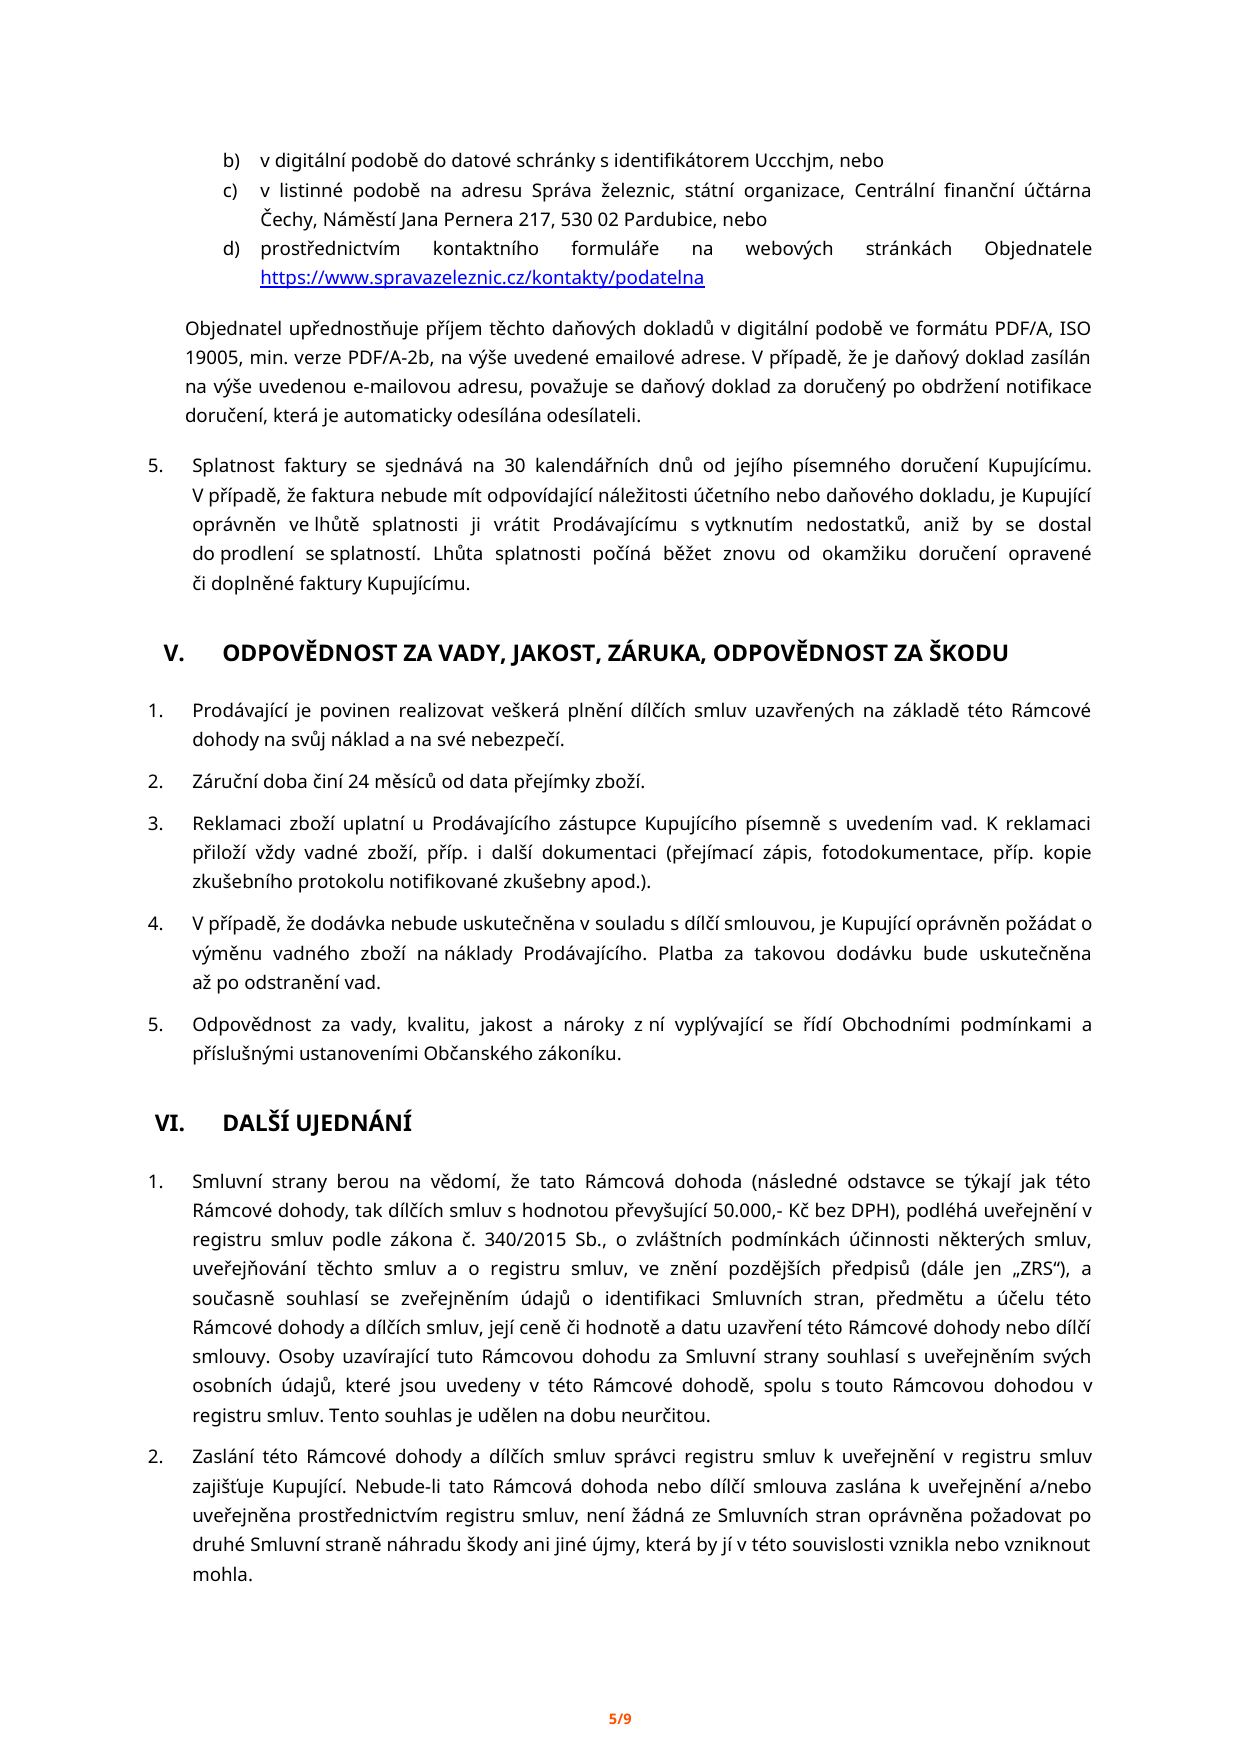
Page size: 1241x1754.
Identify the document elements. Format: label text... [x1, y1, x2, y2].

list v listinné podobě na adresu Správa železnic, státní organizace, Centrální finanční účtárna Čechy, Náměstí Jana Pernera 217, 530 02 Pardubice, nebo [223, 177, 1093, 232]
list Reklamaci zboží uplatní u Prodávajícího zástupce Kupujícího písemně s uvedením vad. K reklamaci přiloží vždy vadné zboží, příp. i další dokumentaci (přejímací zápis, fotodokumentace, příp. kopie zkušebního protokolu notifikované zkušebny apod.). [148, 810, 1093, 894]
list Prodávající je povinen realizovat veškerá plnění dílčích smluv uzavřených na základě této Rámcové dohody na svůj náklad a na své nebezpečí. [148, 697, 1093, 752]
subtitle Splatnost faktury se sjednává na 30 kalendářních dnů od jejího písemného doručení Kupujícímu. V případě, že faktura nebude mít odpovídající náležitosti účetního nebo daňového dokladu, je Kupující oprávněn ve lhůtě splatnosti ji vrátit Prodávajícímu s vytknutím nedostatků, aniž by se dostal do prodlení se splatností. Lhůta splatnosti počíná běžet znovu od okamžiku doručení opravené či doplněné faktury Kupujícímu. [148, 453, 1093, 595]
list ODPOVĚDNOST ZA VADY, JAKOST, ZÁRUKA, ODPOVĚDNOST ZA ŠKODU [185, 637, 1093, 668]
list Zaslání této Rámcové dohody a dílčích smluv správci registru smluv k uveřejnění v registru smluv zajišťuje Kupující. Nebude-li tato Rámcová dohoda nebo dílčí smlouva zaslána k uveřejnění a/nebo uveřejněna prostřednictvím registru smluv, není žádná ze Smluvních stran oprávněna požadovat po druhé Smluvní straně náhradu škody ani jiné újmy, která by jí v této souvislosti vznikla nebo vzniknout mohla. [148, 1444, 1093, 1586]
list V případě, že dodávka nebude uskutečněna v souladu s dílčí smlouvou, je Kupující oprávněn požádat o výměnu vadného zboží na náklady Prodávajícího. Platba za takovou dodávku bude uskutečněna až po odstranění vad. [148, 911, 1093, 995]
list Smluvní strany berou na vědomí, že tato Rámcová dohoda (následné odstavce se týkají jak této Rámcové dohody, tak dílčích smluv s hodnotou převyšující 50.000,- Kč bez DPH), podléhá uveřejnění v registru smluv podle zákona č. 340/2015 Sb., o zvláštních podmínkách účinnosti některých smluv, uveřejňování těchto smluv a o registru smluv, ve znění pozdějších předpisů (dále jen „ZRS“), a současně souhlasí se zveřejněním údajů o identifikaci Smluvních stran, předmětu a účelu této Rámcové dohody a dílčích smluv, její ceně či hodnotě a datu uzavření této Rámcové dohody nebo dílčí smlouvy. Osoby uzavírající tuto Rámcovou dohodu za Smluvní strany souhlasí s uveřejněním svých osobních údajů, které jsou uvedeny v této Rámcové dohodě, spolu s touto Rámcovou dohodou v registru smluv. Tento souhlas je udělen na dobu neurčitou. [148, 1168, 1093, 1428]
list Odpovědnost za vady, kvalitu, jakost a nároky z ní vyplývající se řídí Obchodními podmínkami a příslušnými ustanoveními Občanského zákoníku. [148, 1011, 1093, 1066]
list prostřednictvím kontaktního formuláře na webových stránkách Objednatele https://www.spravazeleznic.cz/kontakty/podatelna [223, 235, 1093, 290]
list v digitální podobě do datové schránky s identifikátorem Uccchjm, nebo [223, 148, 1093, 173]
list DALŠÍ UJEDNÁNÍ [185, 1107, 1093, 1138]
list Záruční doba činí 24 měsíců od data přejímky zboží. [148, 768, 1093, 794]
text Objednatel upřednostňuje příjem těchto daňových dokladů v digitální podobě ve formátu PDF/A, ISO 19005, min. verze PDF/A-2b, na výše uvedené emailové adrese. V případě, že je daňový doklad zasílán na výše uvedenou e-mailovou adresu, považuje se daňový doklad za doručený po obdržení notifikace doručení, která je automaticky odesílána odesílateli. [185, 315, 1093, 428]
